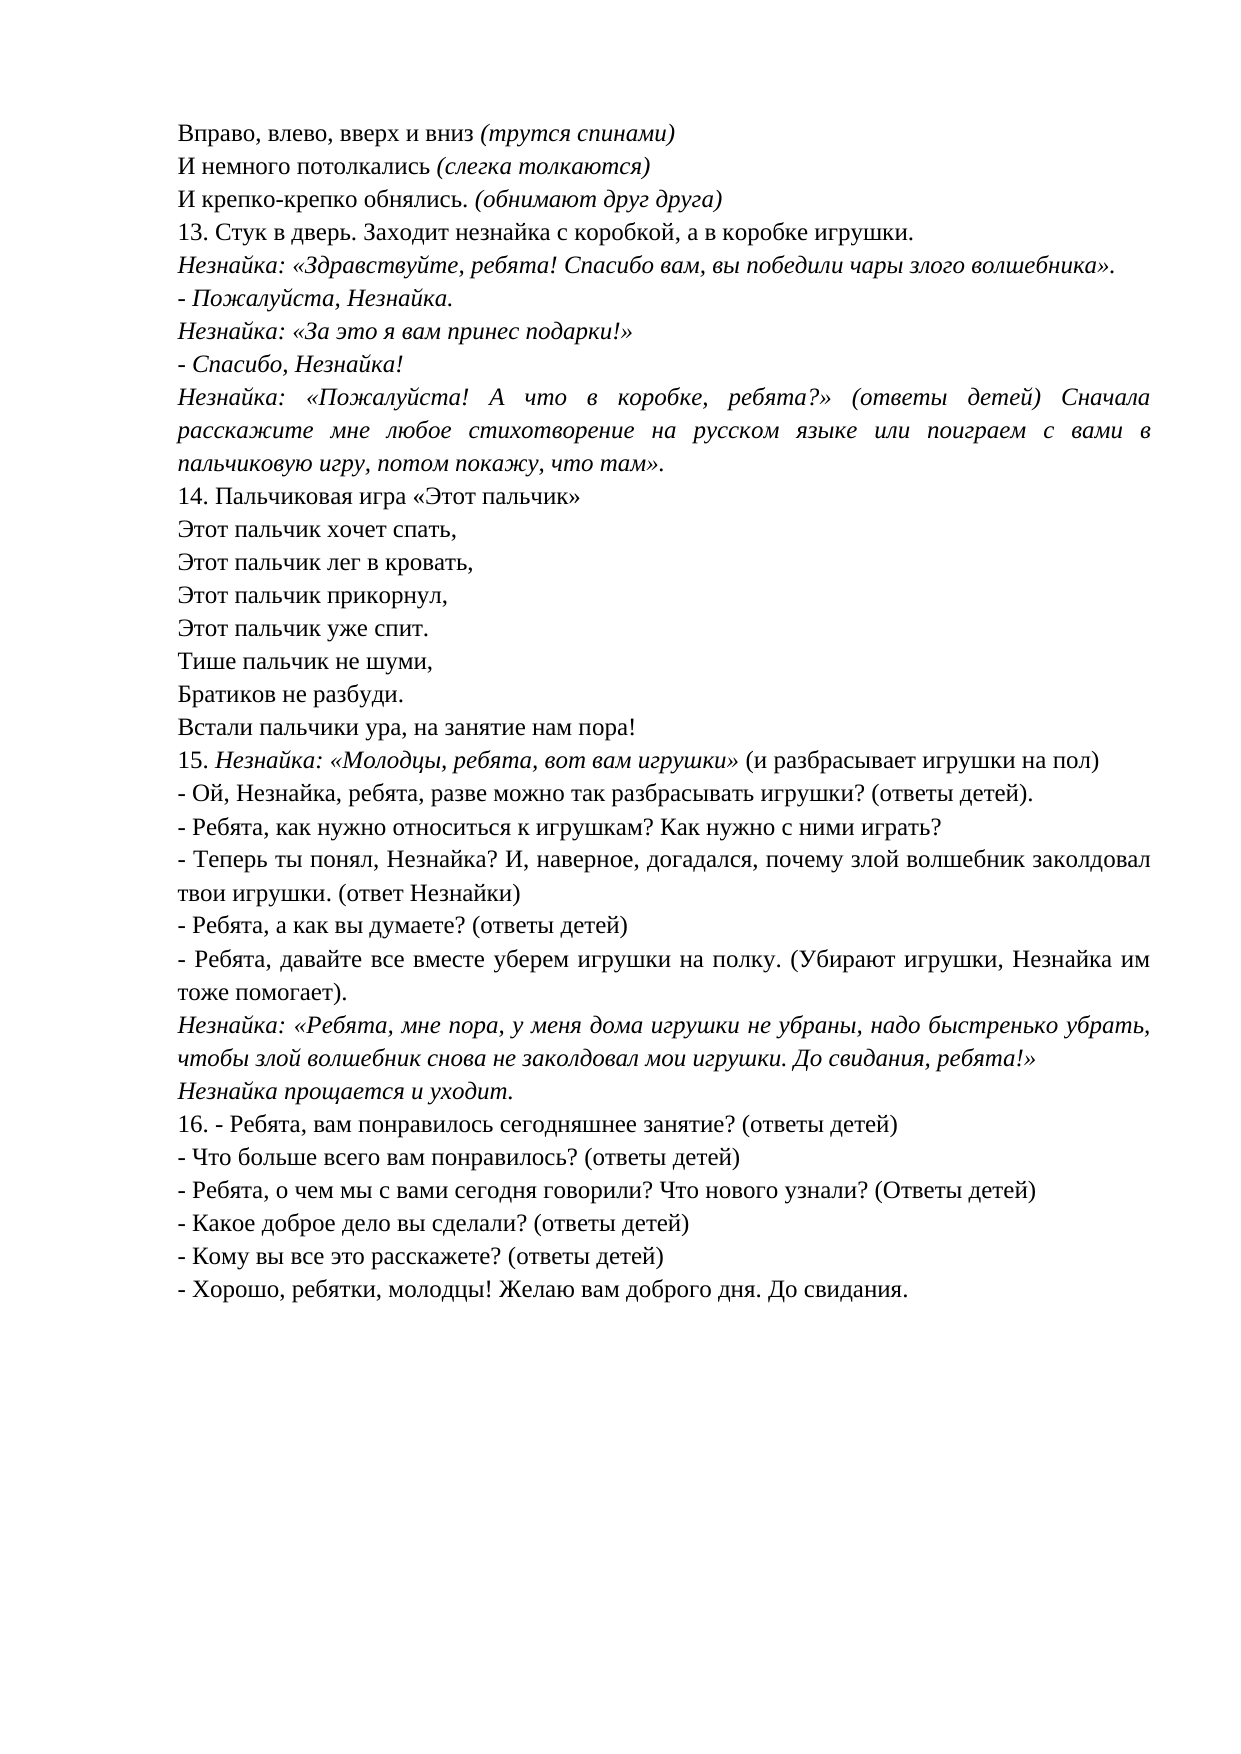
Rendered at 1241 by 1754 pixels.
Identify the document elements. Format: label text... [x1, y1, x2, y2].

text Этот пальчик лег в кровать, [177, 547, 1152, 576]
text Этот пальчик хочет спать, [177, 514, 1152, 543]
text Тише пальчик не шуми, [177, 646, 1152, 675]
text Встали пальчики ура, на занятие нам пора! [177, 712, 1152, 741]
text - Что больше всего вам понравилось? (ответы детей) [177, 1142, 1152, 1171]
text Незнайка: «Ребята, мне пора, у меня дома игрушки не убраны, надо быстренько убрать, чтобы злой волшебник снова не заколдовал мои игрушки. До свидания, ребята!» [177, 1010, 1152, 1071]
text И крепко-крепко обнялись. (обнимают друг друга) [177, 184, 1152, 213]
text Незнайка: «Пожалуйста! А что в коробке, ребята?» (ответы детей) Сначала расскажите мне любое стихотворение на русском языке или поиграем с вами в пальчиковую игру, потом покажу, что там». [177, 382, 1152, 477]
text Незнайка: «Здравствуйте, ребята! Спасибо вам, вы победили чары злого волшебника». [177, 250, 1152, 279]
text - Спасибо, Незнайка! [177, 349, 1152, 378]
text - Ребята, давайте все вместе уберем игрушки на полку. (Убирают игрушки, Незнайка им тоже помогает). [177, 944, 1152, 1005]
text - Хорошо, ребятки, молодцы! Желаю вам доброго дня. До свидания. [177, 1274, 1152, 1303]
text Братиков не разбуди. [177, 679, 1152, 708]
text 13. Стук в дверь. Заходит незнайка с коробкой, а в коробке игрушки. [177, 217, 1152, 246]
text 16. - Ребята, вам понравилось сегодняшнее занятие? (ответы детей) [177, 1109, 1152, 1137]
text - Кому вы все это расскажете? (ответы детей) [177, 1241, 1152, 1269]
text - Ребята, о чем мы с вами сегодня говорили? Что нового узнали? (Ответы детей) [177, 1175, 1152, 1203]
text 15. Незнайка: «Молодцы, ребята, вот вам игрушки» (и разбрасывает игрушки на пол) [177, 746, 1152, 774]
text Незнайка прощается и уходит. [177, 1076, 1152, 1104]
text - Ой, Незнайка, ребята, разве можно так разбрасывать игрушки? (ответы детей). [177, 778, 1152, 807]
text - Ребята, как нужно относиться к игрушкам? Как нужно с ними играть? [177, 812, 1152, 840]
text Вправо, влево, вверх и вниз (трутся спинами) [177, 118, 1152, 147]
text Этот пальчик прикорнул, [177, 580, 1152, 609]
text 14. Пальчиковая игра «Этот пальчик» [177, 481, 1152, 510]
text - Ребята, а как вы думаете? (ответы детей) [177, 911, 1152, 939]
text Незнайка: «За это я вам принес подарки!» [177, 316, 1152, 345]
text Этот пальчик уже спит. [177, 613, 1152, 642]
text - Какое доброе дело вы сделали? (ответы детей) [177, 1208, 1152, 1237]
text - Теперь ты понял, Незнайка? И, наверное, догадался, почему злой волшебник заколдовал твои игрушки. (ответ Незнайки) [177, 844, 1152, 906]
text И немного потолкались (слегка толкаются) [177, 151, 1152, 180]
text - Пожалуйста, Незнайка. [177, 283, 1152, 312]
